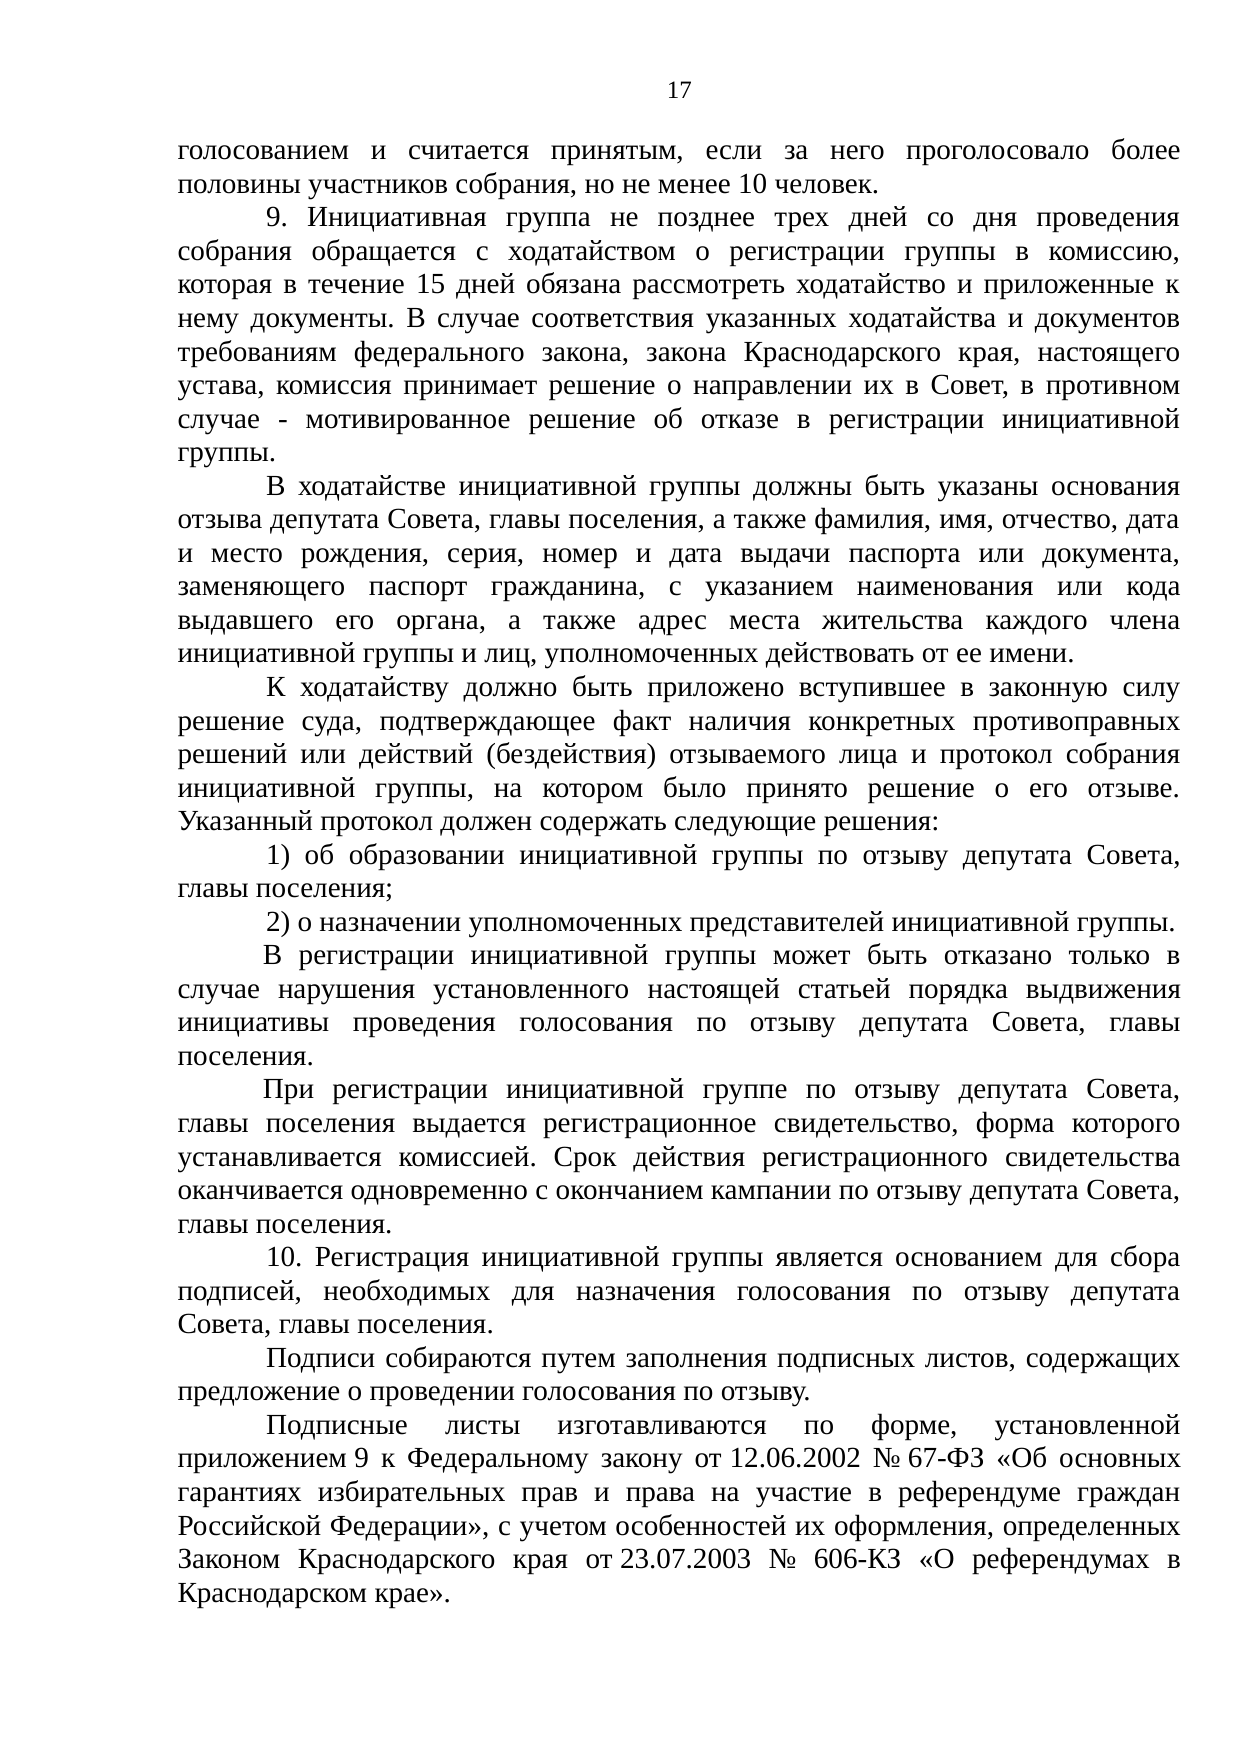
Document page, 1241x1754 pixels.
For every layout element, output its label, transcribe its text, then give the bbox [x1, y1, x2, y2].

text 2) о назначении уполномоченных представителей инициативной группы. [177, 904, 1181, 937]
text В ходатайстве инициативной группы должны быть указаны основания отзыва депутата Совета, главы поселения, а также фамилия, имя, отчество, дата и место рождения, серия, номер и дата выдачи паспорта или документа, заменяющего паспорт гражданина, с указанием наименования или кода выдавшего его органа, а также адрес места жительства каждого члена инициативной группы и лиц, уполномоченных действовать от ее имени. [177, 468, 1181, 669]
text К ходатайству должно быть приложено вступившее в законную силу решение суда, подтверждающее факт наличия конкретных противоправных решений или действий (бездействия) отзываемого лица и протокол собрания инициативной группы, на котором было принято решение о его отзыве. Указанный протокол должен содержать следующие решения: [177, 669, 1181, 837]
text В регистрации инициативной группы может быть отказано только в случае нарушения установленного настоящей статьей порядка выдвижения инициативы проведения голосования по отзыву депутата Совета, главы поселения. [177, 937, 1181, 1072]
text 1) об образовании инициативной группы по отзыву депутата Совета, главы поселения; [177, 837, 1181, 904]
text 10. Регистрация инициативной группы является основанием для сбора подписей, необходимых для назначения голосования по отзыву депутата Совета, главы поселения. [177, 1239, 1181, 1340]
text 9. Инициативная группа не позднее трех дней со дня проведения собрания обращается с ходатайством о регистрации группы в комиссию, которая в течение 15 дней обязана рассмотреть ходатайство и приложенные к нему документы. В случае соответствия указанных ходатайства и документов требованиям федерального закона, закона Краснодарского края, настоящего устава, комиссия принимает решение о направлении их в Совет, в противном случае - мотивированное решение об отказе в регистрации инициативной группы. [177, 199, 1181, 468]
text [177, 132, 1181, 199]
text При регистрации инициативной группе по отзыву депутата Совета, главы поселения выдается регистрационное свидетельство, форма которого устанавливается комиссией. Срок действия регистрационного свидетельства оканчивается одновременно с окончанием кампании по отзыву депутата Совета, главы поселения. [177, 1072, 1181, 1239]
text Подписные листы изготавливаются по форме, установленной приложением 9 к Федеральному закону от 12.06.2002 № 67-ФЗ «Об основных гарантиях избирательных прав и права на участие в референдуме граждан Российской Федерации», с учетом особенностей их оформления, определенных Законом Краснодарского края от 23.07.2003 № 606-КЗ «О референдумах в Краснодарском крае». [177, 1407, 1181, 1608]
text Подписи собираются путем заполнения подписных листов, содержащих предложение о проведении голосования по отзыву. [177, 1340, 1181, 1407]
